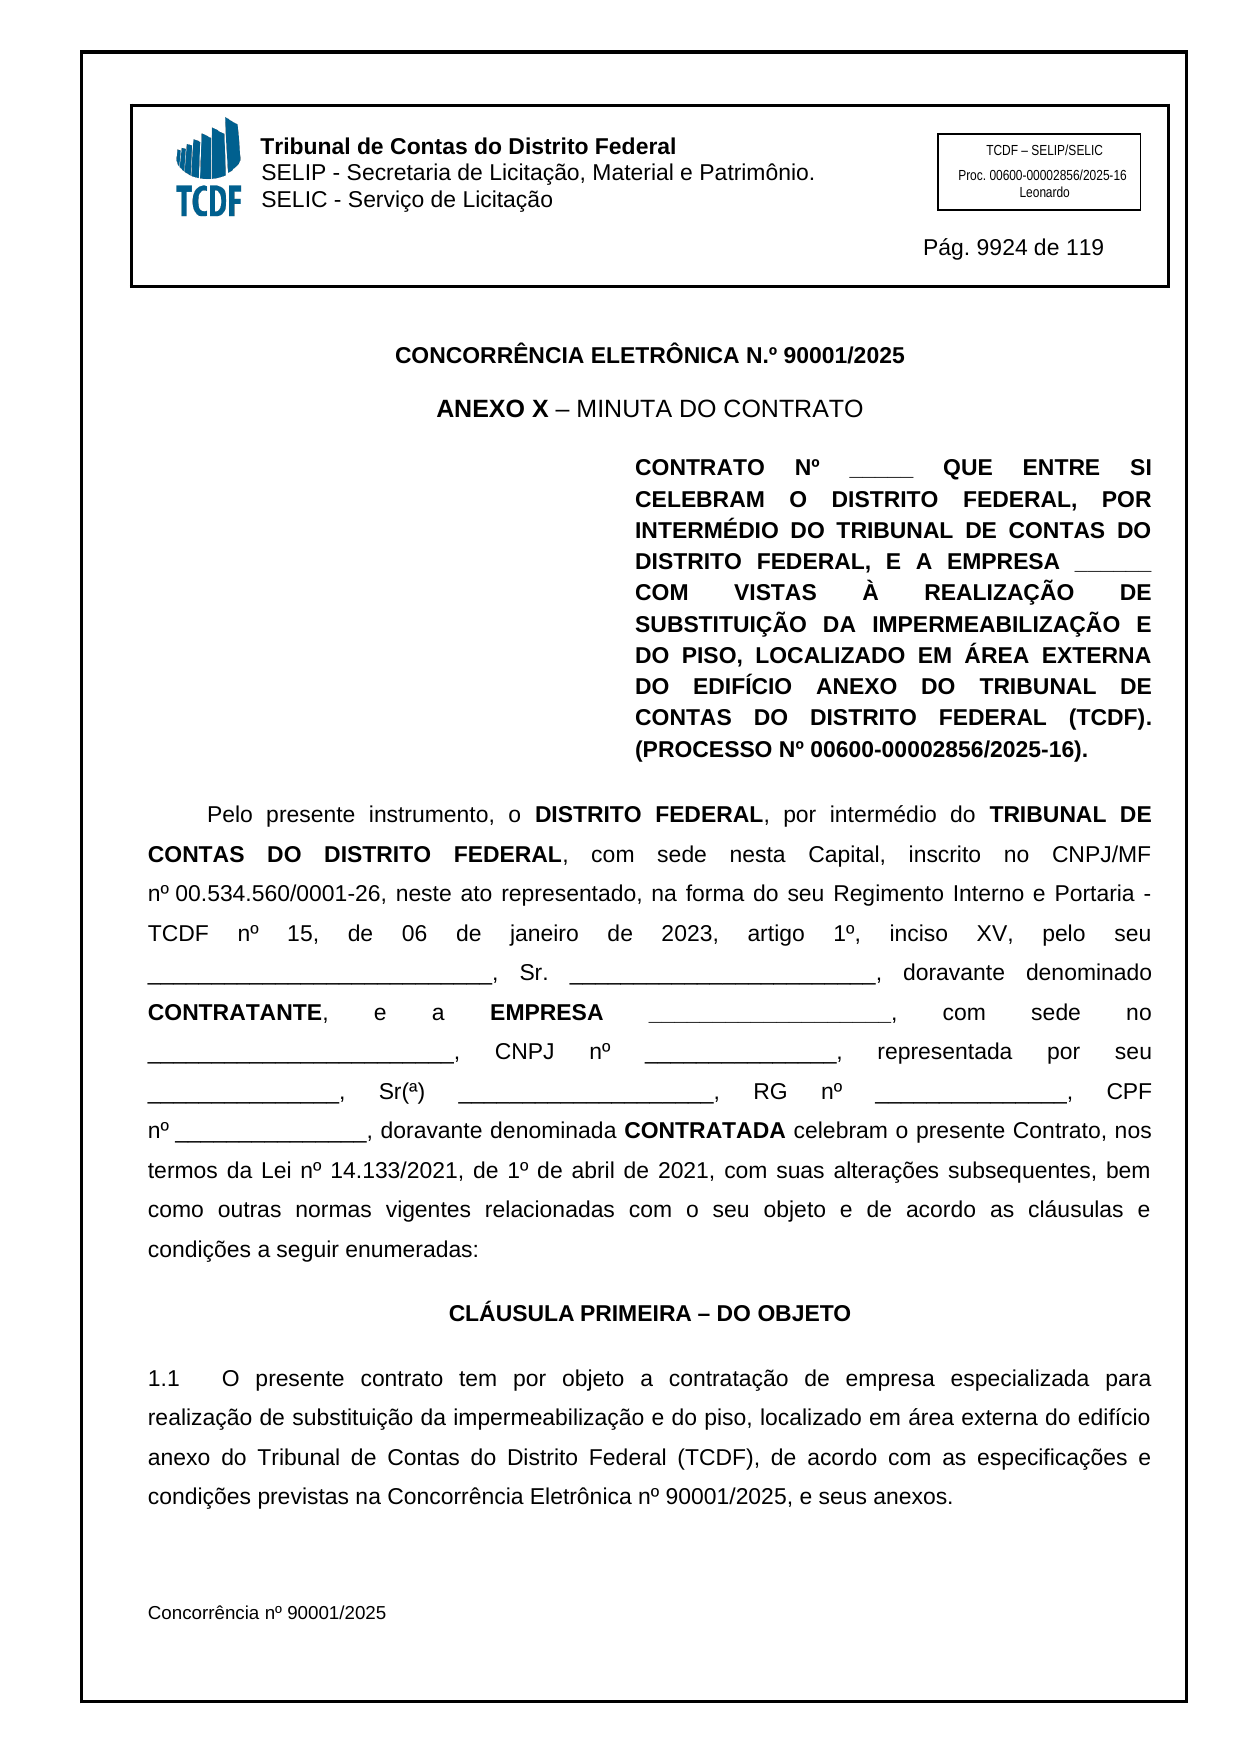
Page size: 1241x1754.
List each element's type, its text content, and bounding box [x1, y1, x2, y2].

picture [166, 115, 242, 216]
picture [216, 191, 221, 210]
text Pelo presente instrumento, o DISTRITO FEDERAL, por intermédio do TRIBUNAL DE CONTAS DO DISTRITO FEDERAL, com sede nesta Capital, inscrito no CNPJ/MF nº 00.534.560/0001-26, neste ato representado, na forma do seu Regimento Interno e Portaria - TCDF nº 15, de 06 de janeiro de 2023, artigo 1º, inciso XV, pelo seu ___________________________, Sr. ________________________, doravante denominado CONTRATANTE, e a EMPRESA ___________________, com sede no ________________________, CNPJ nº _______________, representada por seu _______________, Sr(ª) ____________________, RG nº _______________, CPF nº _______________, doravante denominada CONTRATADA celebram o presente Contrato, nos termos da Lei nº 14.133/2021, de 1º de abril de 2021, com suas alterações subsequentes, bem como outras normas vigentes relacionadas com o seu objeto e de acordo as cláusulas e condições a seguir enumeradas: [148, 801, 1152, 1262]
text CLÁUSULA PRIMEIRA – DO OBJETO [148, 1300, 1152, 1326]
list O presente contrato tem por objeto a contratação de empresa especializada para realização de substituição da impermeabilização e do piso, localizado em área externa do edifício anexo do Tribunal de Contas do Distrito Federal (TCDF), de acordo com as especificações e condições previstas na Concorrência Eletrônica nº 90001/2025, e seus anexos. [148, 1364, 1152, 1509]
text CONCORRÊNCIA ELETRÔNICA N.º 90001/2025 [148, 342, 1152, 368]
text CONTRATO Nº _____ QUE ENTRE SI CELEBRAM O DISTRITO FEDERAL, POR INTERMÉDIO DO TRIBUNAL DE CONTAS DO DISTRITO FEDERAL, E A EMPRESA ______ COM VISTAS À REALIZAÇÃO DE SUBSTITUIÇÃO DA IMPERMEABILIZAÇÃO E DO PISO, LOCALIZADO EM ÁREA EXTERNA DO EDIFÍCIO ANEXO DO Tribunal de Contas do Distrito Federal (TCDF). (PROCESSO Nº 00600-00002856/2025-16). [635, 449, 1152, 762]
text ANEXO X – Minuta do Contrato [148, 394, 1152, 422]
picture [235, 192, 242, 216]
